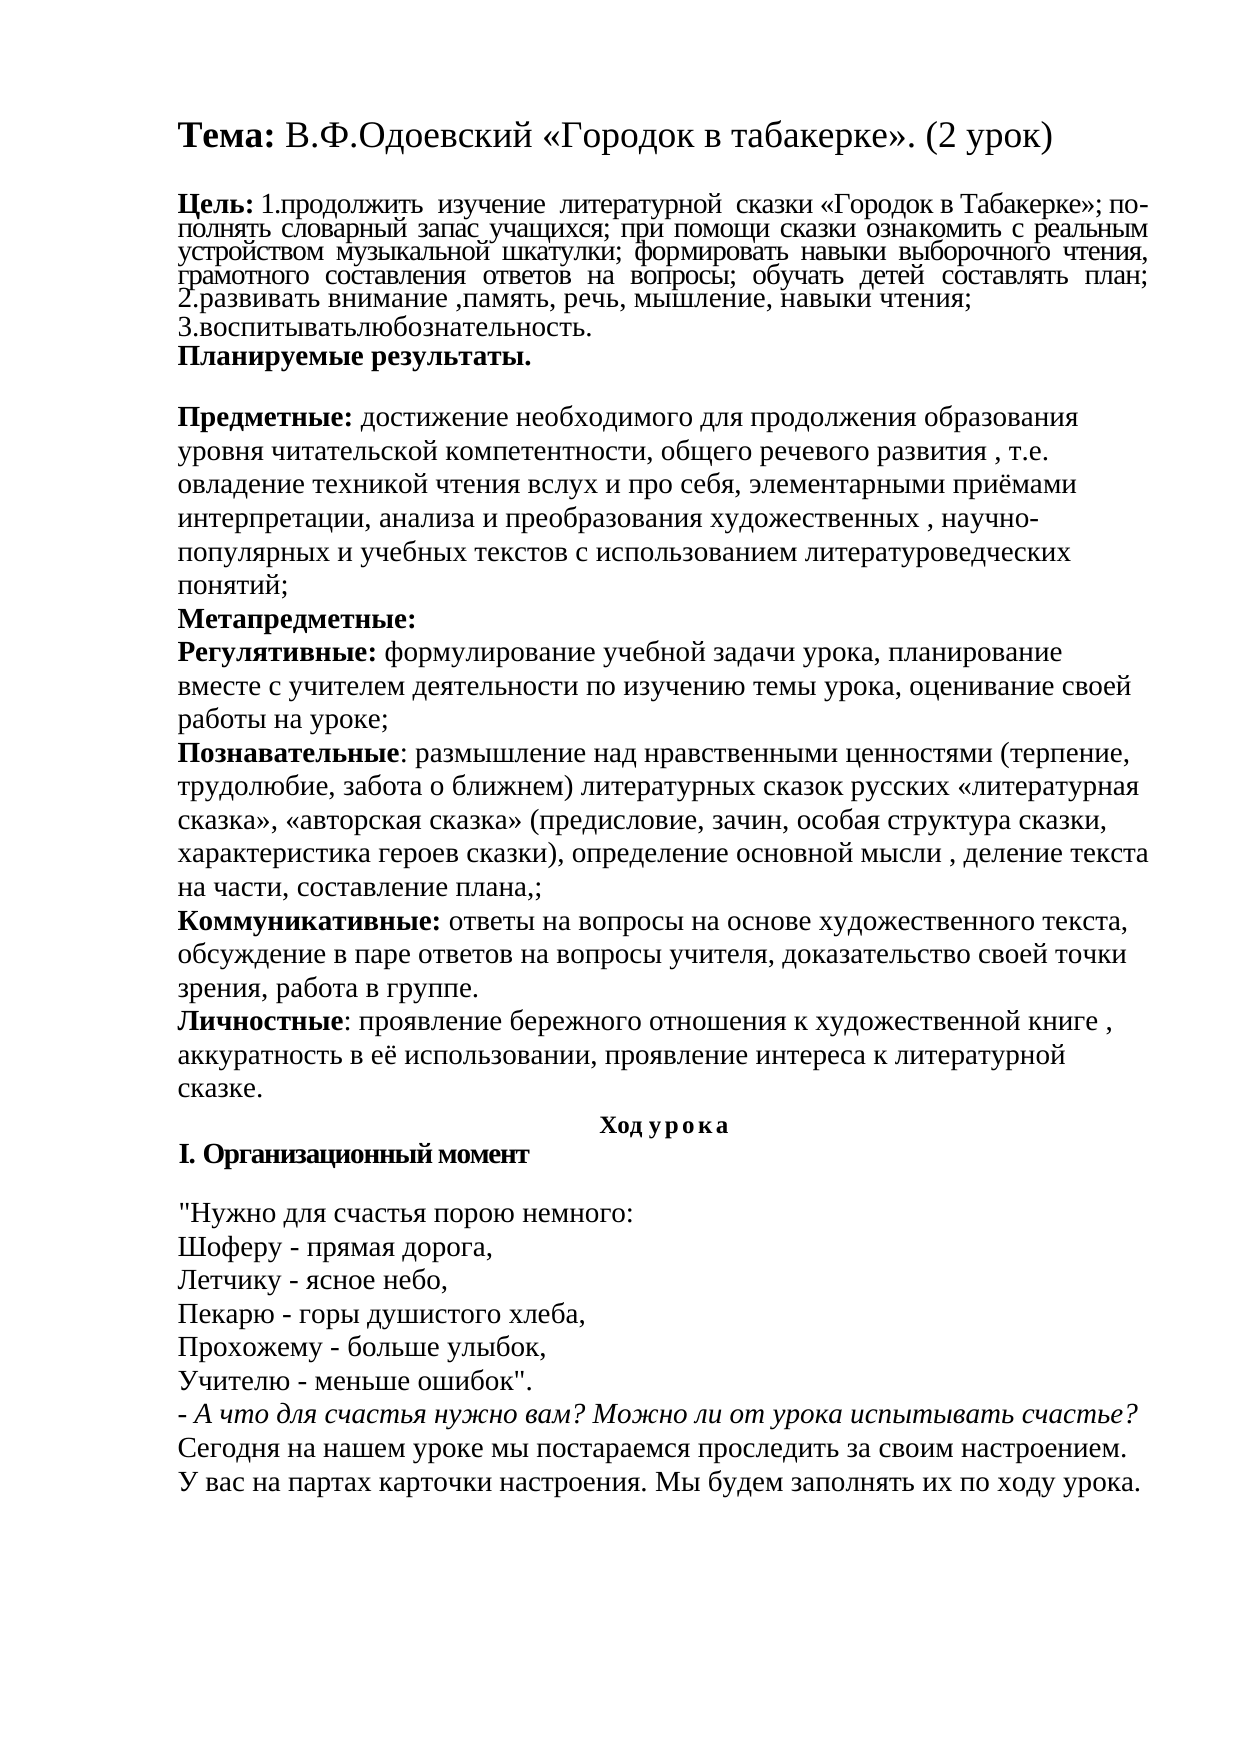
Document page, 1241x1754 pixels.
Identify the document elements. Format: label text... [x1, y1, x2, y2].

text Предметные: достижение необходимого для продолжения образования уровня читательской компетентности, общего речевого развития , т.е. овладение техникой чтения вслух и про себя, элементарными приёмами интерпретации, анализа и преобразования художественных , научно- популярных и учебных текстов с использованием литературоведческих понятий; [177, 399, 1152, 601]
text Цель: 1.продолжить изучение литературной сказки «Городок в Табакерке»; пополнять словарный запас учащихся; при помощи сказки ознакомить с реальным устройством музыкальной шкатулки; формировать навыки выборочного чтения, грамотного составления ответов на вопросы; обучать детей составлять план; 2.развивать внимание ,память, речь, мышление, навыки чтения; [177, 195, 1149, 312]
text Коммуникативные: ответы на вопросы на основе художественного текста, обсуждение в паре ответов на вопросы учителя, доказательство своей точки зрения, работа в группе. [177, 903, 1152, 1003]
text - А что для счастья нужно вам? Можно ли от урока испытывать счастье? [177, 1397, 1152, 1430]
text Тема: В.Ф.Одоевский «Городок в табакерке». (2 урок) [177, 124, 934, 154]
text 3.воспитыватьлюбознательность. [177, 318, 1149, 341]
text Тема: В.Ф.Одоевский «Городок в табакерке». (2 урок) [930, 124, 1047, 154]
list Организационный момент [178, 1139, 1152, 1169]
text Планируемые результаты. [177, 347, 1149, 371]
text Личностные: проявление бережного отношения к художественной книге , аккуратность в её использовании, проявление интереса к литературной сказке. [177, 1003, 1152, 1104]
text Сегодня на нашем уроке мы постараемся проследить за своим настроением. У вас на партах карточки настроения. Мы будем заполнять их по ходу урока. [177, 1430, 1152, 1497]
text Ход урока [177, 1110, 1150, 1139]
text Пекарю - горы душистого хлеба, [177, 1296, 1152, 1329]
text Метапредметные: [177, 601, 1152, 634]
text Тема: В.Ф.Одоевский «Городок в табакерке». (2 урок) [1044, 124, 1150, 154]
text Познавательные: размышление над нравственными ценностями (терпение, трудолюбие, забота о ближнем) литературных сказок русских «литературная сказка», «авторская сказка» (предисловие, зачин, особая структура сказки, характеристика героев сказки), определение основной мысли , деление текста на части, составление плана,; [177, 735, 1152, 903]
text Летчику - ясное небо, [177, 1262, 1152, 1296]
text Учителю - меньше ошибок". [177, 1363, 1152, 1397]
text "Нужно для счастья порою немного: [178, 1195, 1152, 1229]
text Регулятивные: формулирование учебной задачи урока, планирование вместе с учителем деятельности по изучению темы урока, оценивание своей работы на уроке; [177, 634, 1152, 735]
text Шоферу - прямая дорога, [177, 1229, 1152, 1262]
text Прохожему - больше улыбок, [177, 1329, 1152, 1363]
